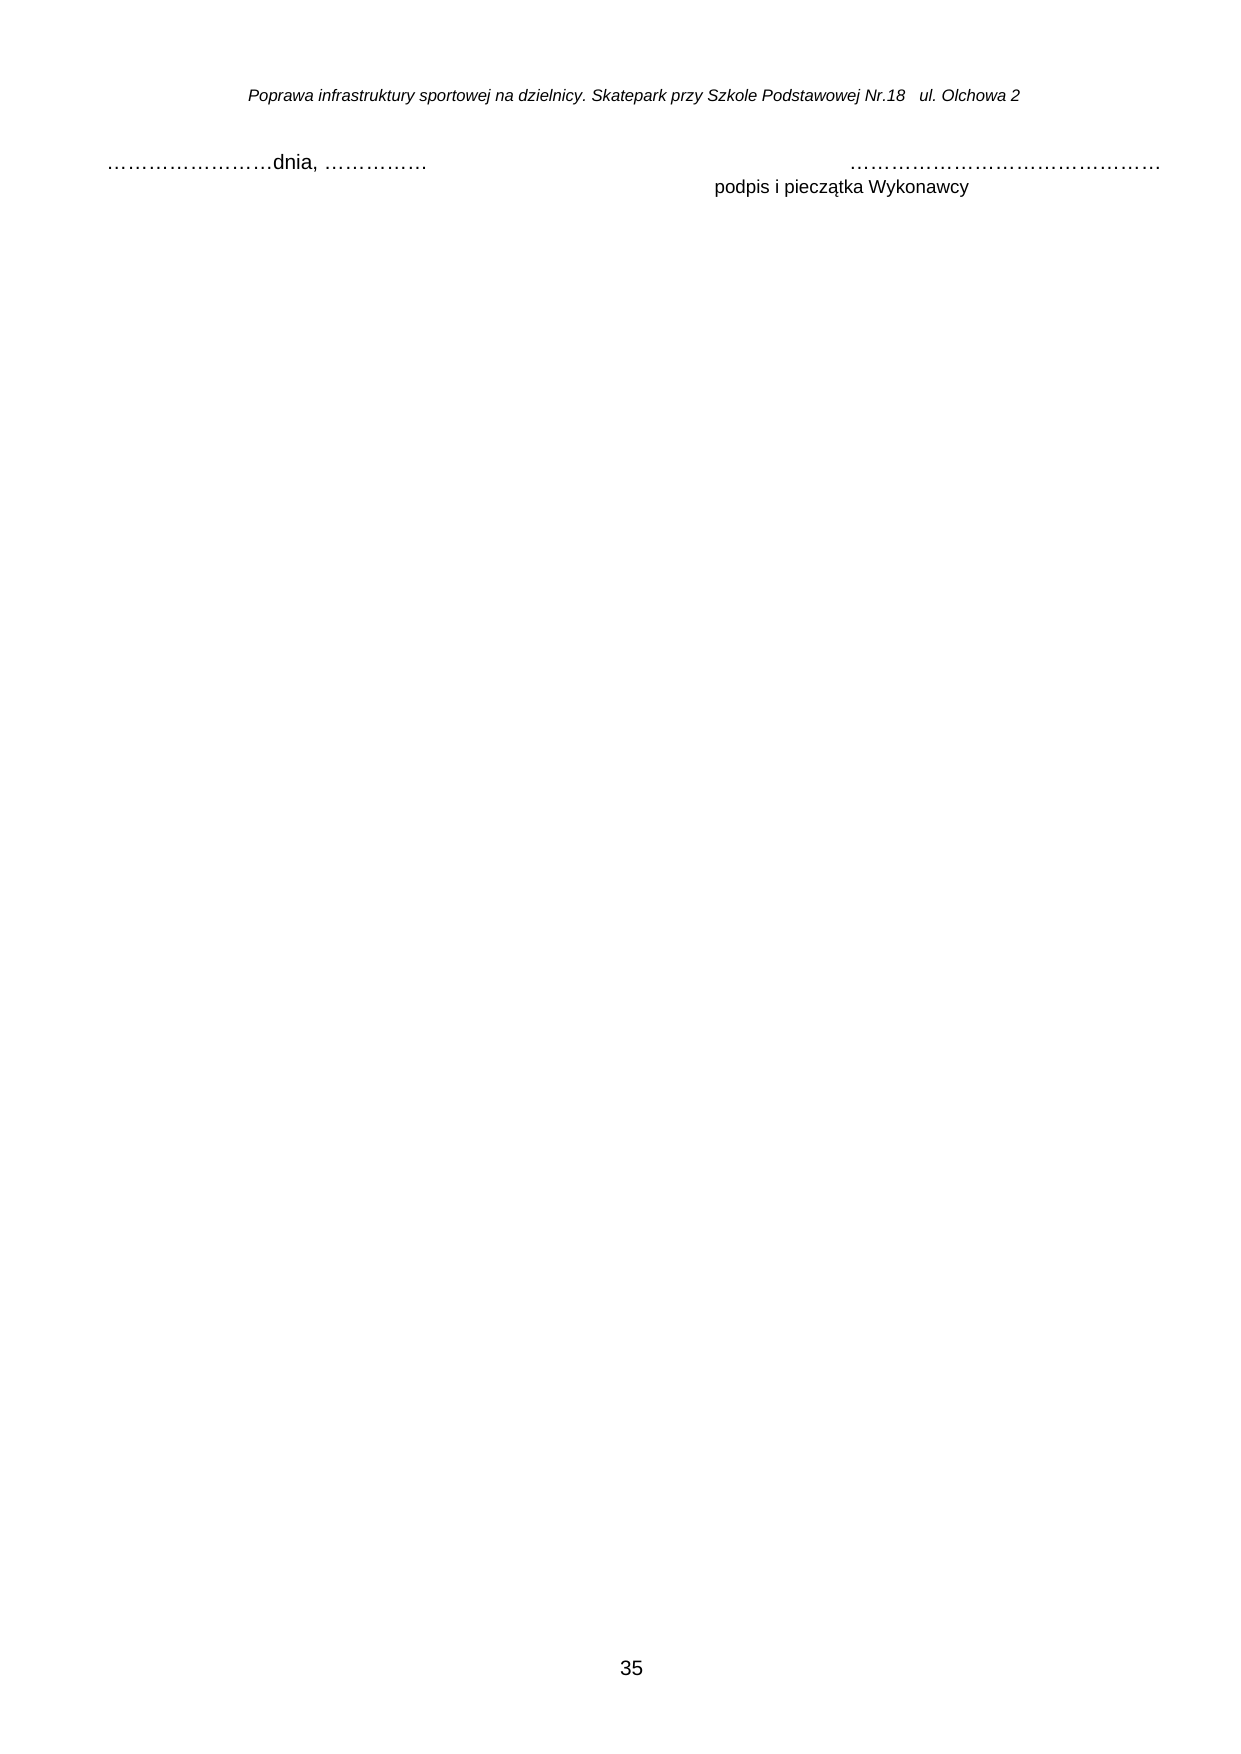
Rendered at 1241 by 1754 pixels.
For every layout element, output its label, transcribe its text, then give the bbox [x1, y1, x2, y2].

text ……………………dnia, …………… ……………………………………… podpis i pieczątka Wykonawcy [100, 150, 1162, 198]
